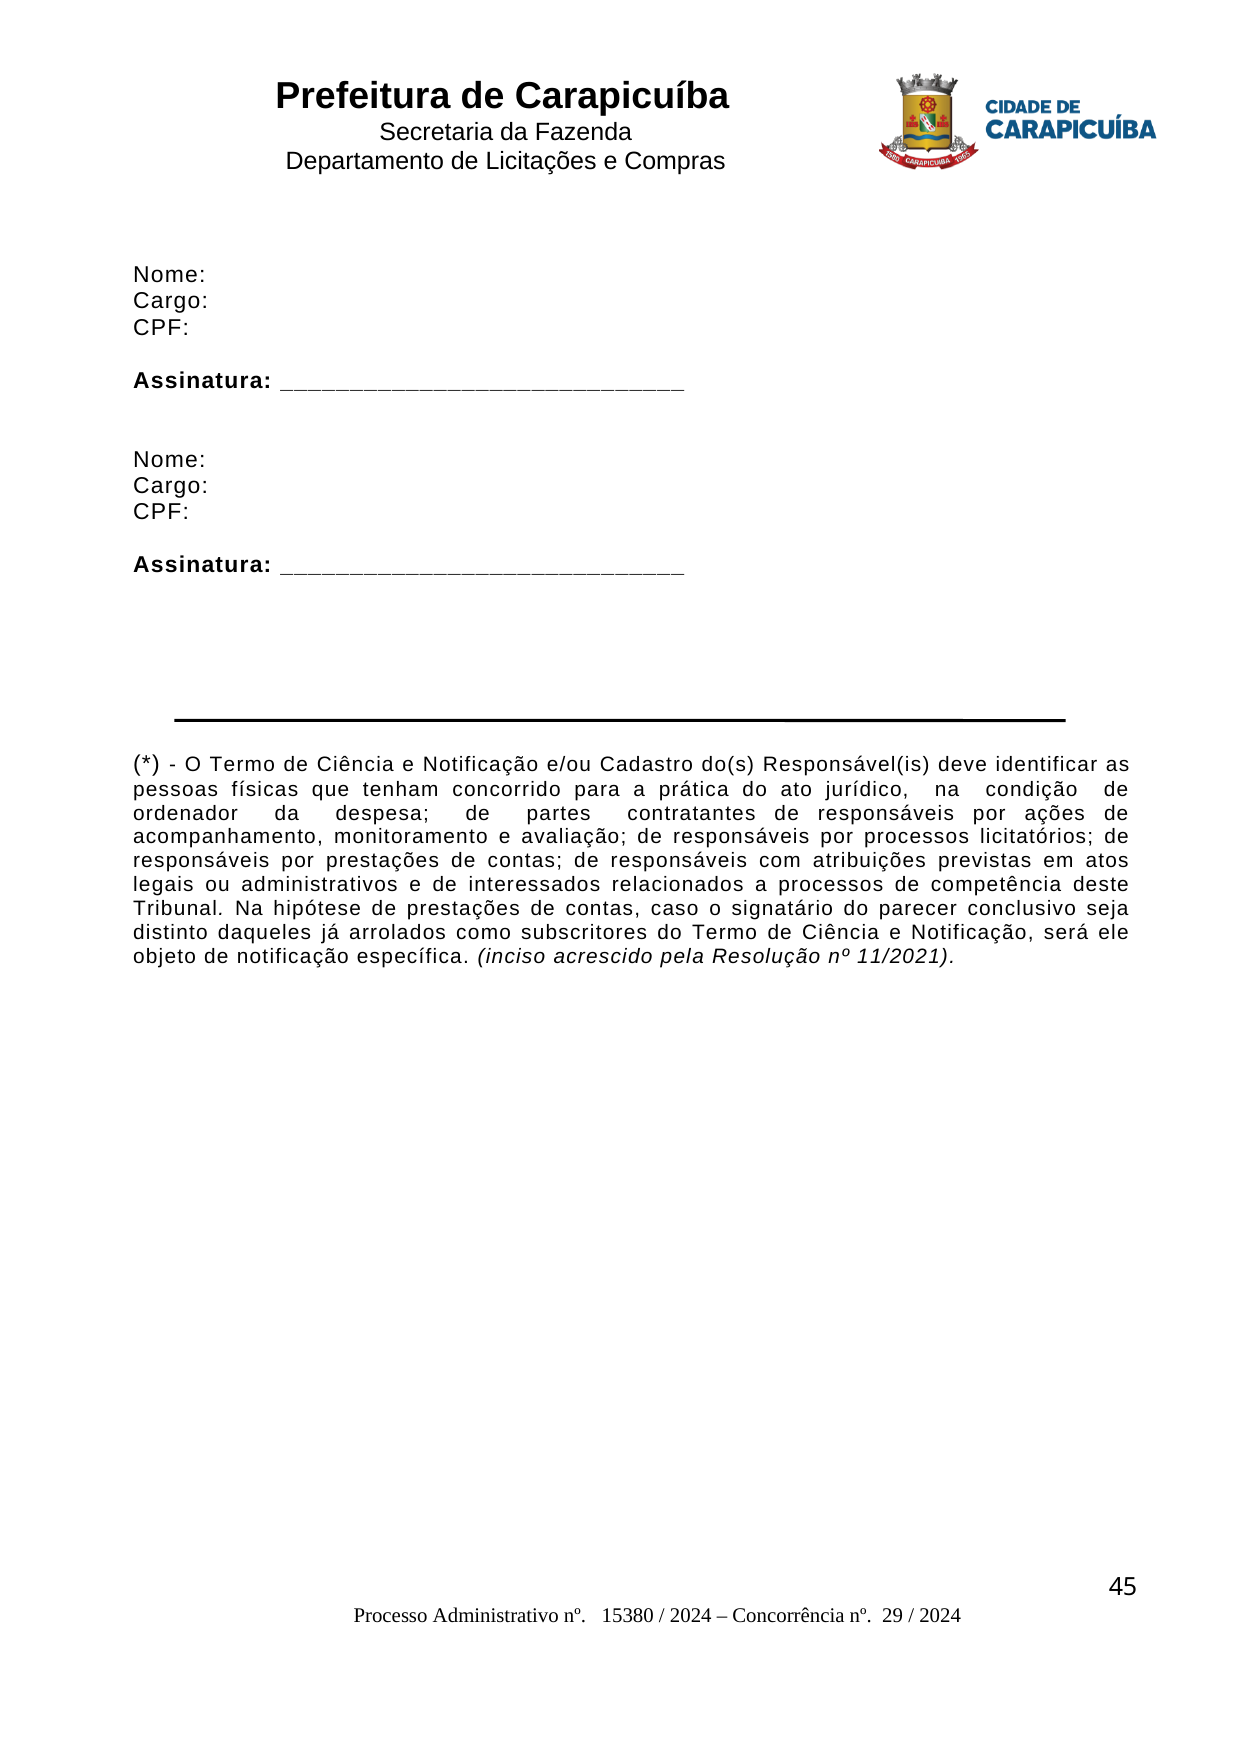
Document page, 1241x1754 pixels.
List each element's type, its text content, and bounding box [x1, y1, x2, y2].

text Nome: [133, 446, 1131, 472]
text Assinatura: _____________________________ [133, 551, 1131, 577]
text Cargo: [133, 472, 1131, 498]
text Nome: [133, 261, 1131, 287]
text CPF: [133, 314, 1131, 340]
text Assinatura: _____________________________ [133, 367, 1131, 393]
picture [877, 65, 1159, 172]
text (*) - O Termo de Ciência e Notificação e/ou Cadastro do(s) Responsável(is) deve identificar as pessoas físicas que tenham concorrido para a prática do ato jurídico, na condição de ordenador da despesa; de partes contratantes de responsáveis por ações de acompanhamento, monitoramento e avaliação; de responsáveis por processos licitatórios; de responsáveis por prestações de contas; de responsáveis com atribuições previstas em atos legais ou administrativos e de interessados relacionados a processos de competência deste Tribunal. Na hipótese de prestações de contas, caso o signatário do parecer conclusivo seja distinto daqueles já arrolados como subscritores do Termo de Ciência e Notificação, será ele objeto de notificação específica. (inciso acrescido pela Resolução nº 11/2021). [133, 750, 1131, 968]
text CPF: [133, 498, 1131, 525]
text Cargo: [133, 287, 1131, 314]
